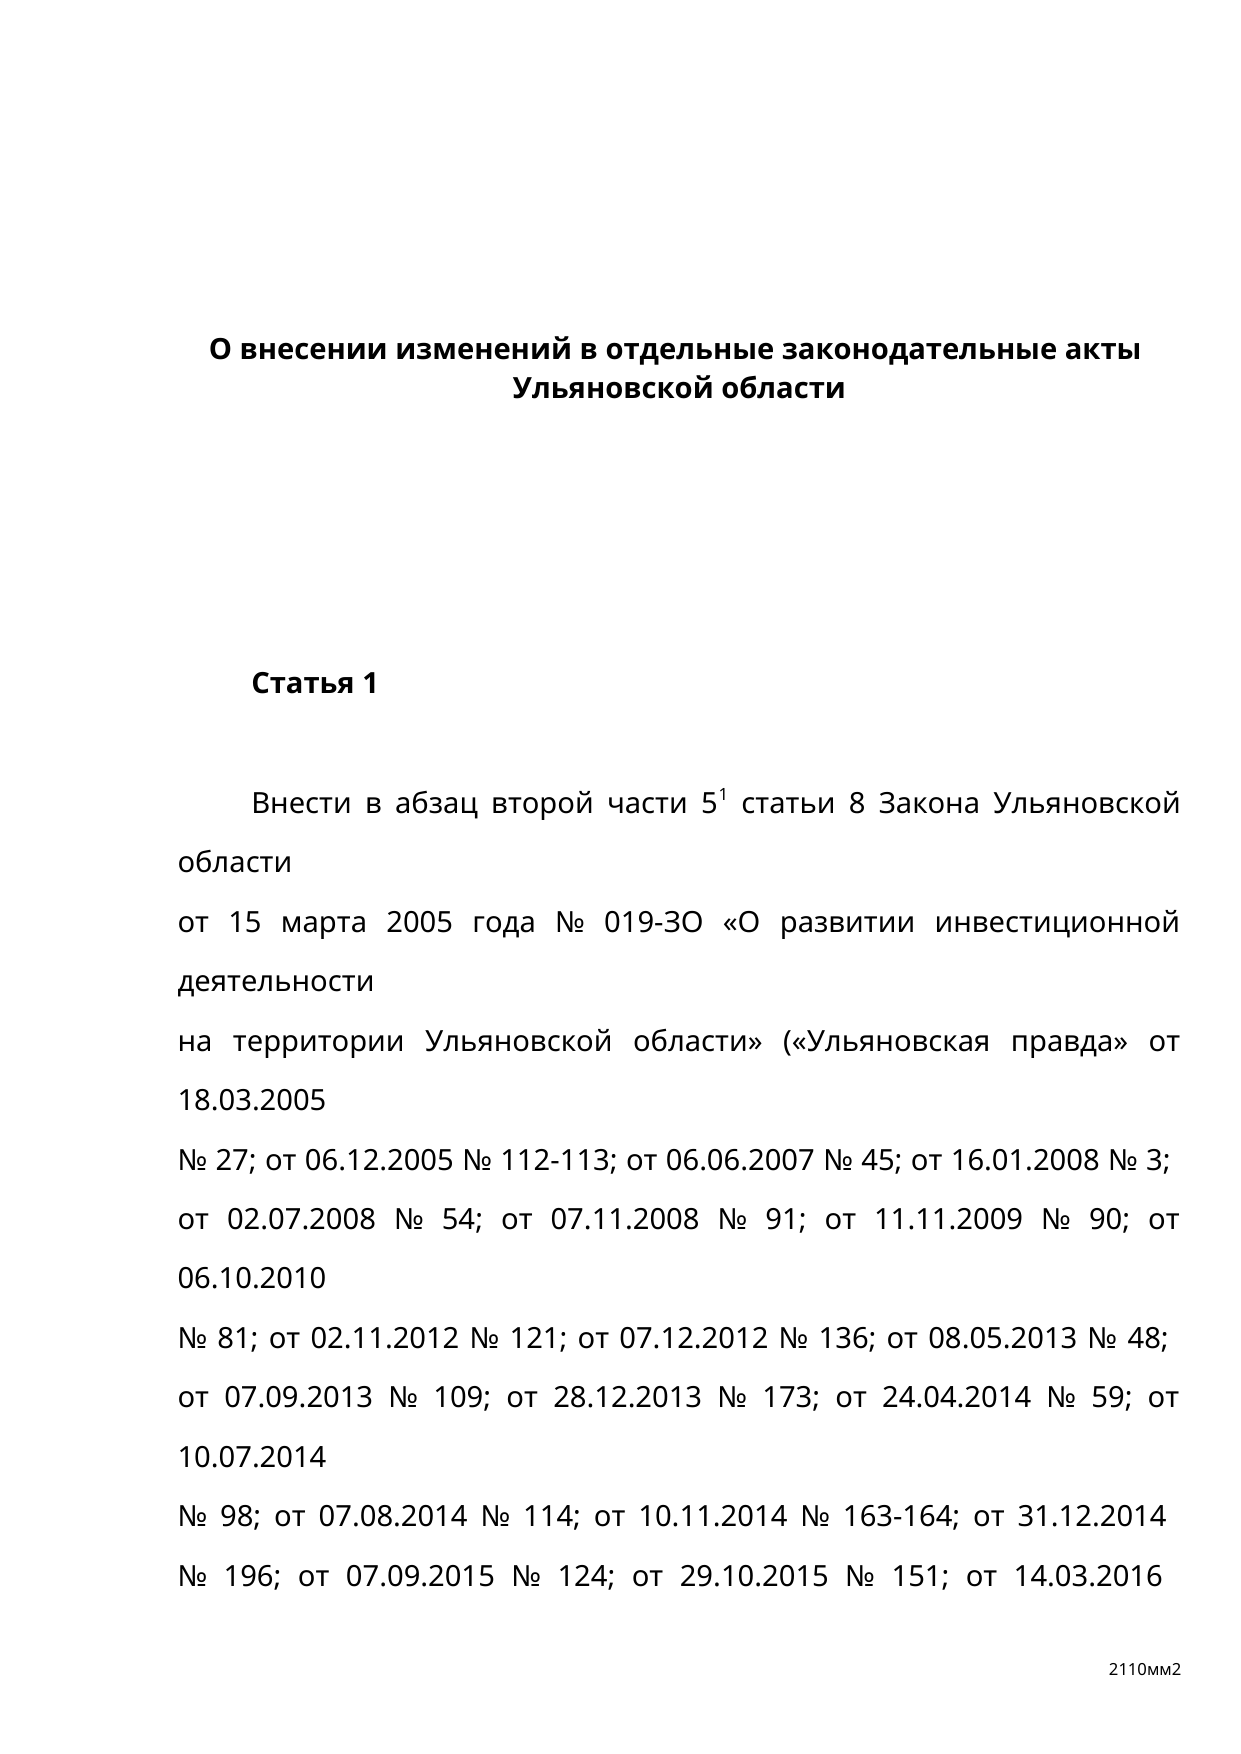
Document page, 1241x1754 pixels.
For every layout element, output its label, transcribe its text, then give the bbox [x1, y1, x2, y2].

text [177, 782, 1181, 1595]
text Статья 1 [177, 663, 1181, 702]
text О внесении изменений в отдельные законодательные акты Ульяновской области [177, 328, 1181, 407]
